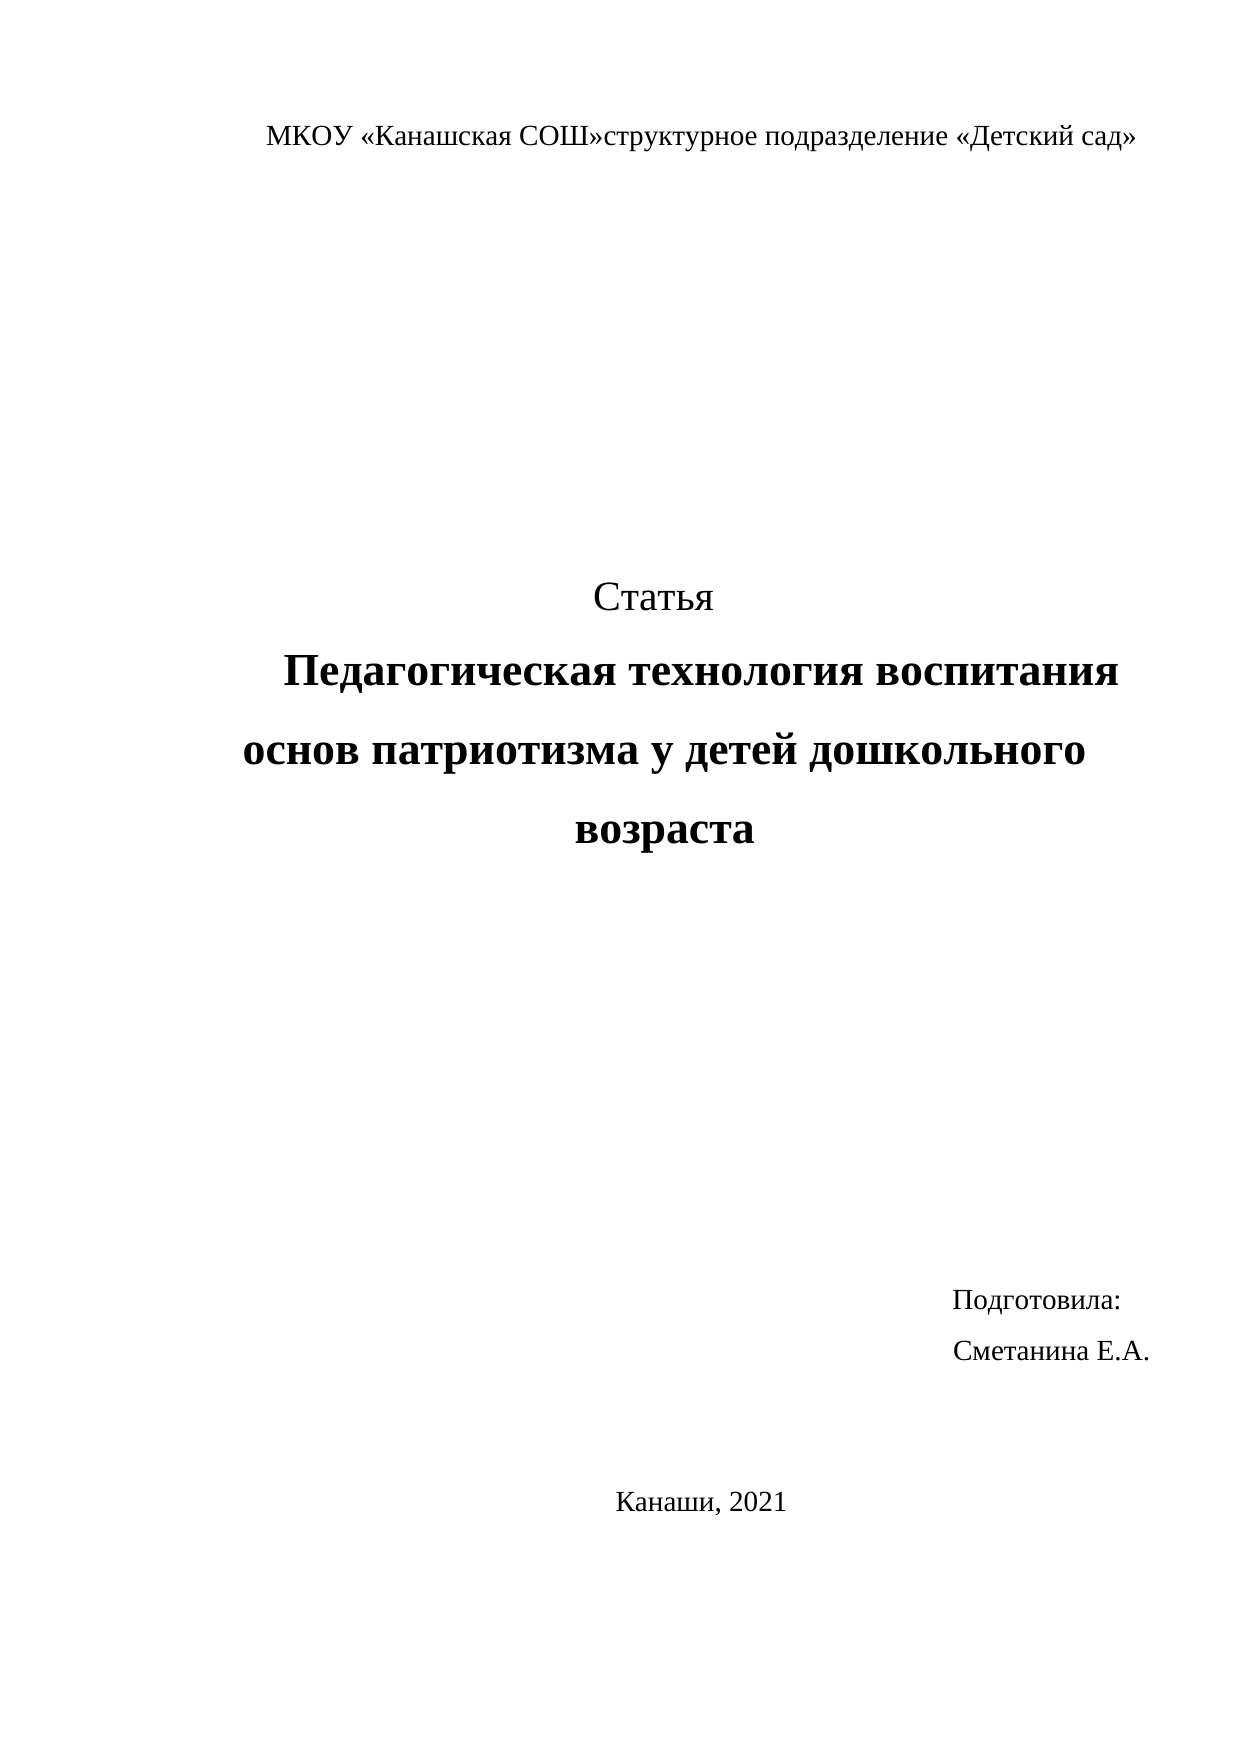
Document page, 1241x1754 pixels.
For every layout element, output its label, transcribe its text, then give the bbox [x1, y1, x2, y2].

text Канаши, 2021 [177, 1484, 1152, 1517]
text Педагогическая технология воспитания основ патриотизма у детей дошкольного возраста [177, 643, 1152, 854]
text Сметанина Е.А. [177, 1333, 1152, 1366]
text Статья [177, 571, 1152, 619]
text Подготовила: [177, 1282, 1152, 1316]
text МКОУ «Канашская СОШ»структурное подразделение «Детский сад» [177, 118, 1152, 152]
